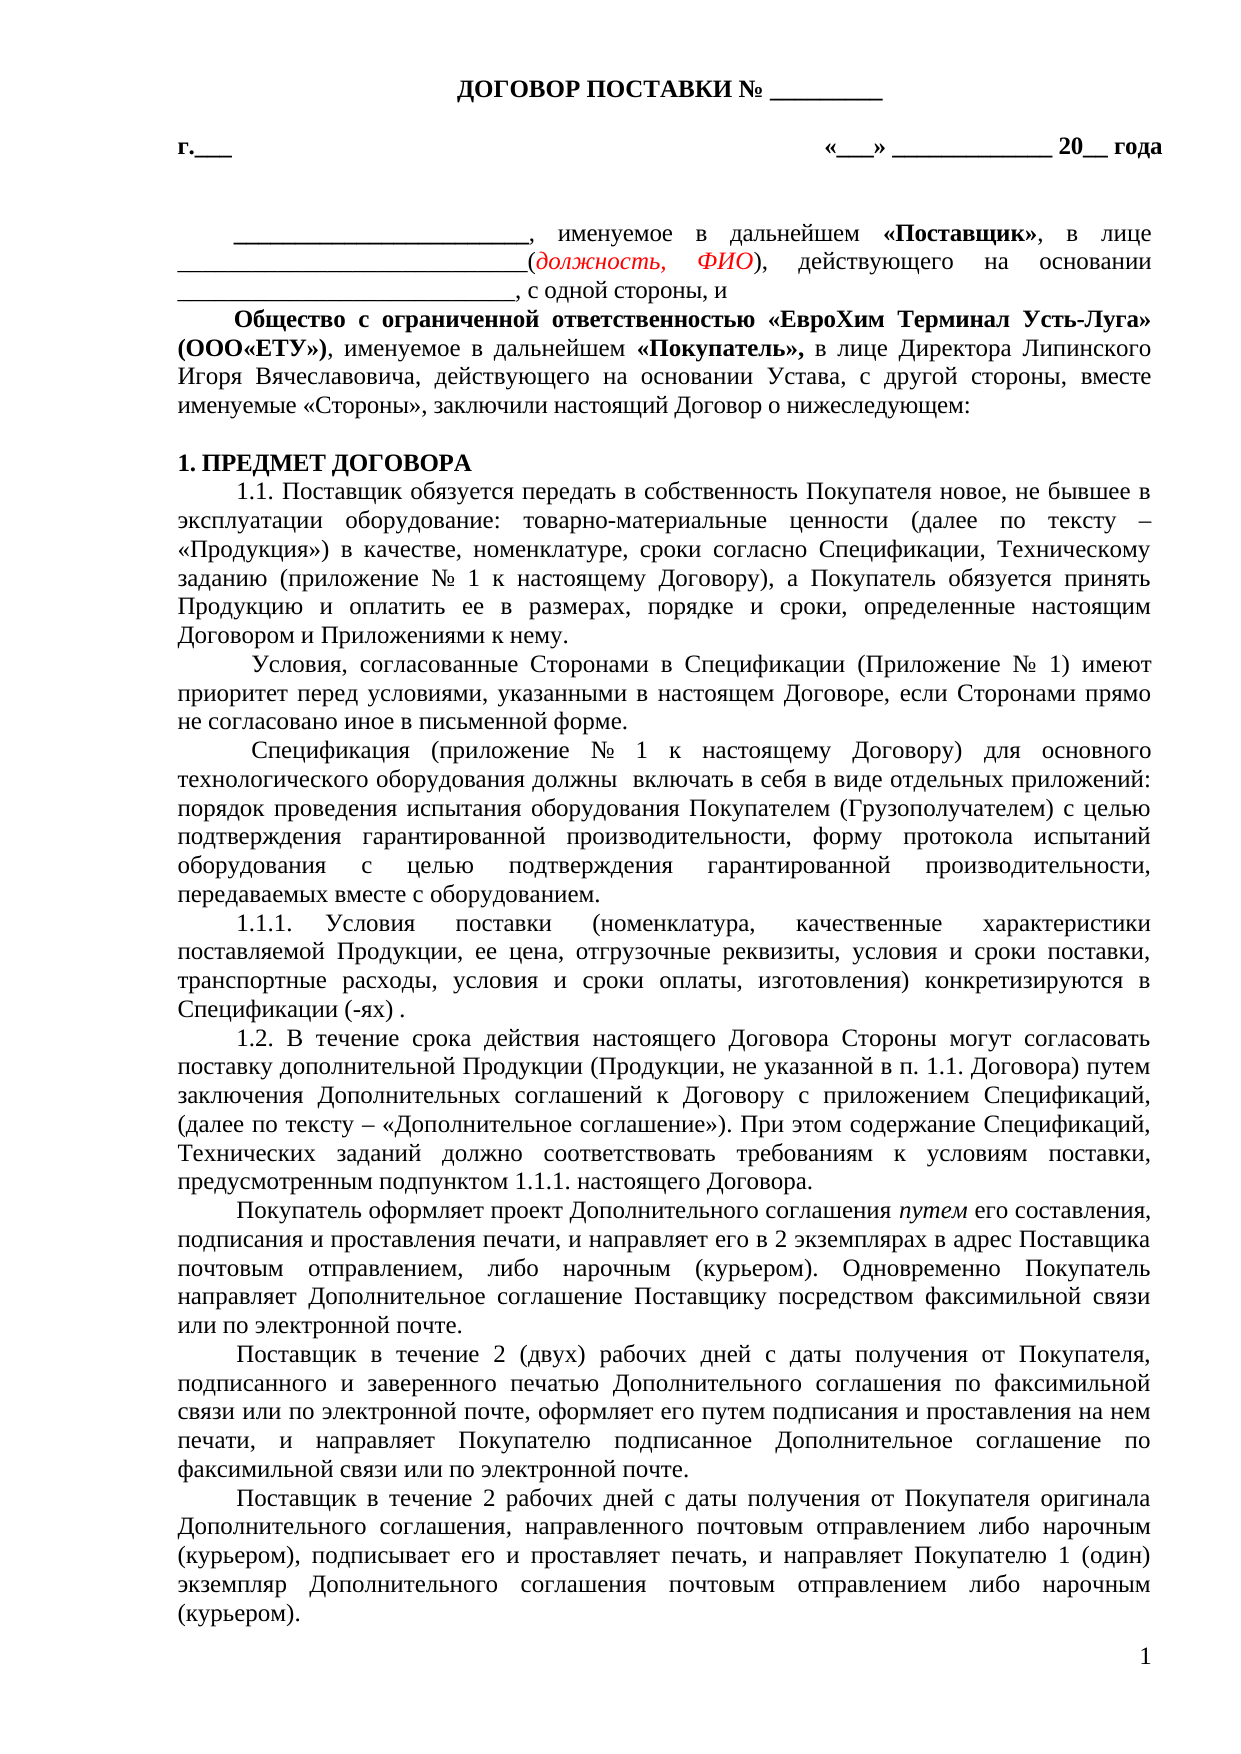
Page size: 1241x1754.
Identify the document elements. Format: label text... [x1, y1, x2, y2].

text Условия, согласованные Сторонами в Спецификации (Приложение № 1) имеют приоритет перед условиями, указанными в настоящем Договоре, если Сторонами прямо не согласовано иное в письменной форме. [177, 649, 1152, 735]
text 1.1. Поставщик обязуется передать в собственность Покупателя новое, не бывшее в эксплуатации оборудование: товарно-материальные ценности (далее по тексту – «Продукция») в качестве, номенклатуре, сроки согласно Спецификации, Техническому заданию (приложение № 1 к настоящему Договору), а Покупатель обязуется принять Продукцию и оплатить ее в размерах, порядке и сроки, определенные настоящим Договором и Приложениями к нему. [177, 476, 1152, 649]
text Покупатель оформляет проект Дополнительного соглашения путем его составления, подписания и проставления печати, и направляет его в 2 экземплярах в адрес Поставщика почтовым отправлением, либо нарочным (курьером). Одновременно Покупатель направляет Дополнительное соглашение Поставщику посредством факсимильной связи или по электронной почте. [177, 1195, 1152, 1339]
text Спецификация (приложение № 1 к настоящему Договору) для основного технологического оборудования должны включать в себя в виде отдельных приложений: порядок проведения испытания оборудования Покупателем (Грузополучателем) с целью подтверждения гарантированной производительности, форму протокола испытаний оборудования с целью подтверждения гарантированной производительности, передаваемых вместе с оборудованием. [177, 735, 1152, 908]
text 1.2. В течение срока действия настоящего Договора Стороны могут согласовать поставку дополнительной Продукции (Продукции, не указанной в п. 1.1. Договора) путем заключения Дополнительных соглашений к Договору с приложением Спецификаций, (далее по тексту – «Дополнительное соглашение»). При этом содержание Спецификаций, Технических заданий должно соответствовать требованиям к условиям поставки, предусмотренным подпунктом 1.1.1. настоящего Договора. [177, 1023, 1152, 1195]
text Поставщик в течение 2 (двух) рабочих дней с даты получения от Покупателя, подписанного и заверенного печатью Дополнительного соглашения по факсимильной связи или по электронной почте, оформляет его путем подписания и проставления на нем печати, и направляет Покупателю подписанное Дополнительное соглашение по факсимильной связи или по электронной почте. [177, 1339, 1152, 1483]
list Условия поставки (номенклатура, качественные характеристики поставляемой Продукции, ее цена, отгрузочные реквизиты, условия и сроки поставки, транспортные расходы, условия и сроки оплаты, изготовления) конкретизируются в Спецификации (-ях) . [177, 908, 1152, 1023]
text Поставщик в течение 2 рабочих дней с даты получения от Покупателя оригинала Дополнительного соглашения, направленного почтовым отправлением либо нарочным (курьером), подписывает его и проставляет печать, и направляет Покупателю 1 (один) экземпляр Дополнительного соглашения почтовым отправлением либо нарочным (курьером). [177, 1483, 1152, 1626]
text Общество с ограниченной ответственностью «ЕвроХим Терминал Усть-Луга» (ООО«ЕТУ»), именуемое в дальнейшем «Покупатель», в лице Директора Липинского Игоря Вячеславовича, действующего на основании Устава, с другой стороны, вместе именуемые «Стороны», заключили настоящий Договор о нижеследующем: [177, 304, 1152, 419]
text ДОГОВОР ПОСТАВКИ № _________ [177, 74, 1162, 103]
text г.___ «___» _____________ 20__ года [177, 131, 1162, 189]
text 1. ПРЕДМЕТ ДОГОВОРА [177, 448, 1152, 476]
text ________________________, именуемое в дальнейшем «Поставщик», в лице ____________________________(должность, ФИО), действующего на основании ___________________________, с одной стороны, и [177, 218, 1152, 304]
